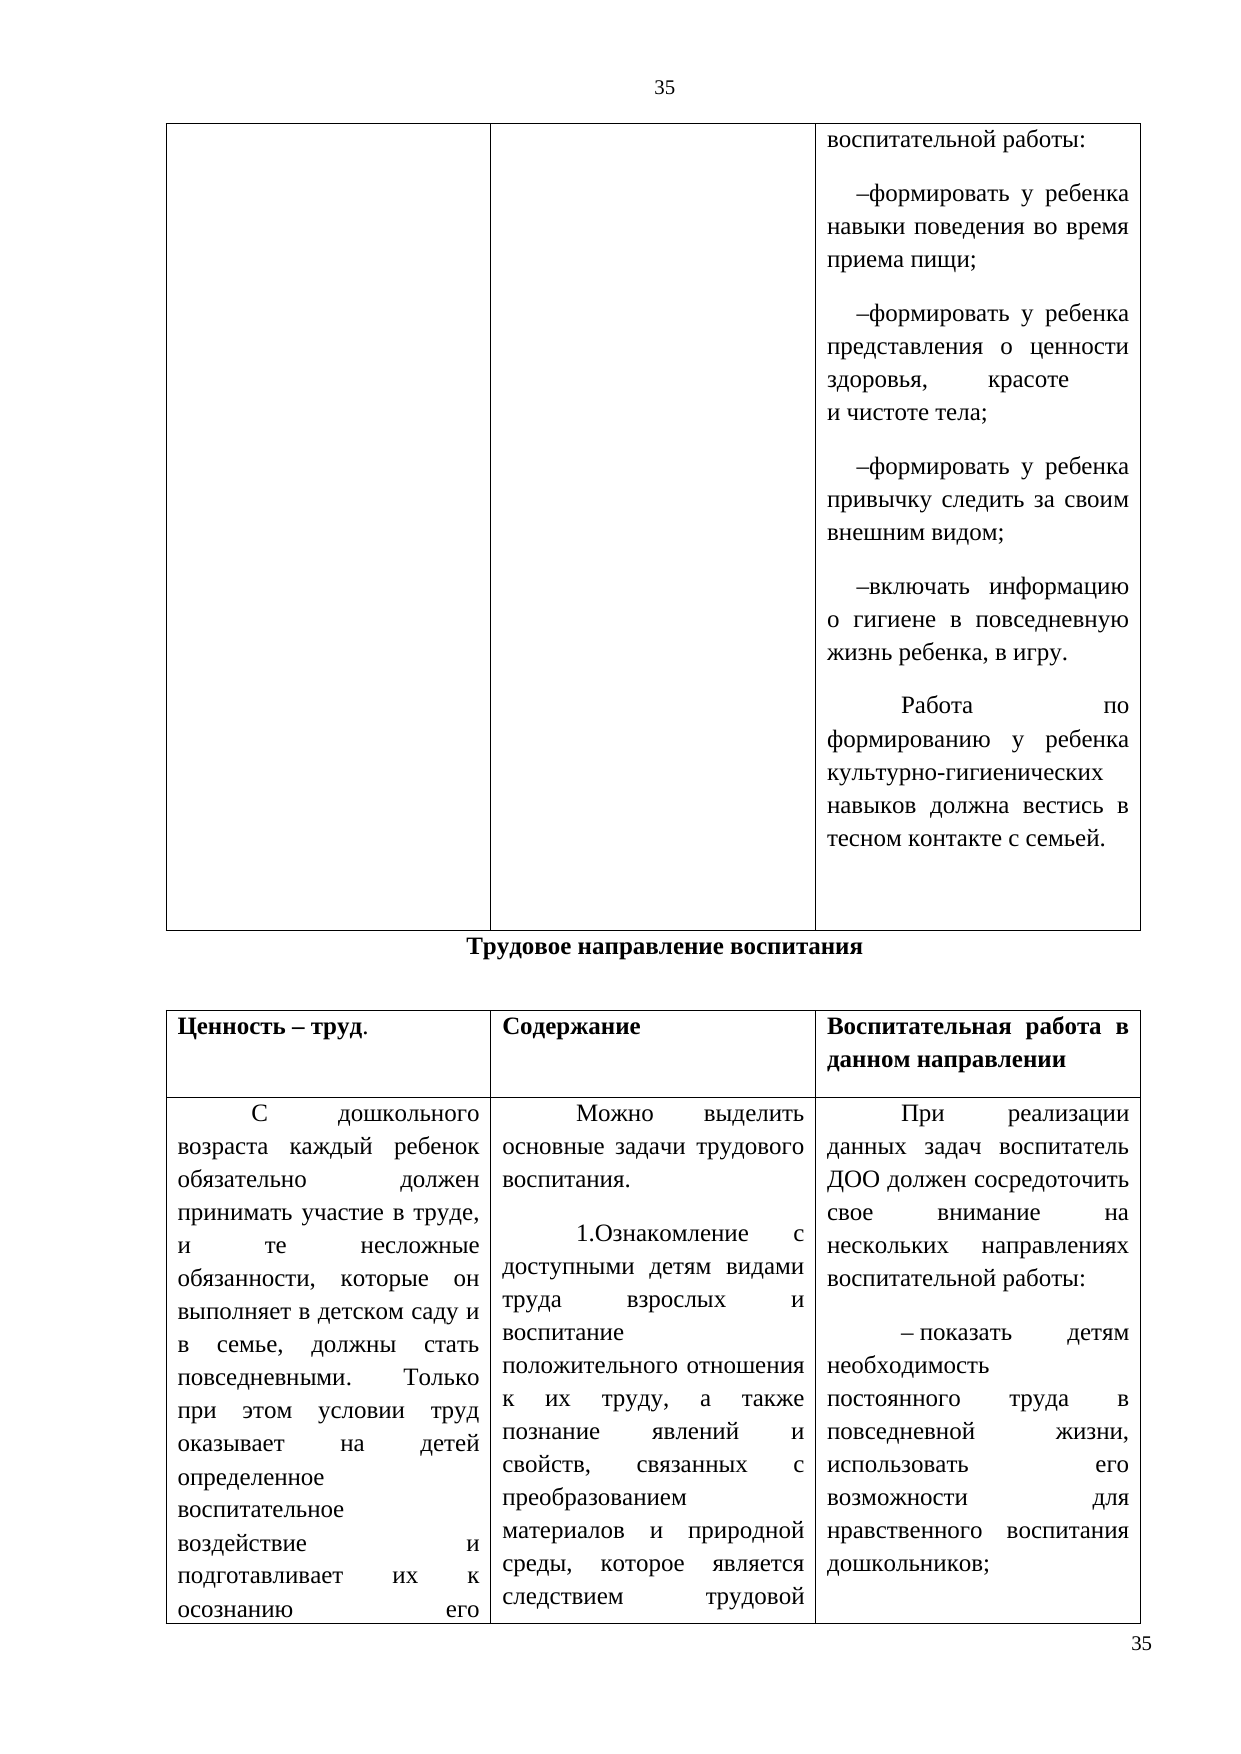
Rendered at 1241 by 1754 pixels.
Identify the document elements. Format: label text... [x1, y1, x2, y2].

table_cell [167, 1098, 490, 1622]
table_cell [816, 124, 1140, 930]
table_header Содержание [491, 1011, 815, 1097]
table_header Ценность – труд. [167, 1011, 490, 1097]
table_header Воспитательная работа в данном направлении [816, 1011, 1140, 1097]
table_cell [491, 124, 815, 930]
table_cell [491, 1098, 815, 1622]
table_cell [816, 1098, 1140, 1622]
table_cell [167, 124, 490, 930]
text Трудовое направление воспитания [177, 931, 1152, 960]
